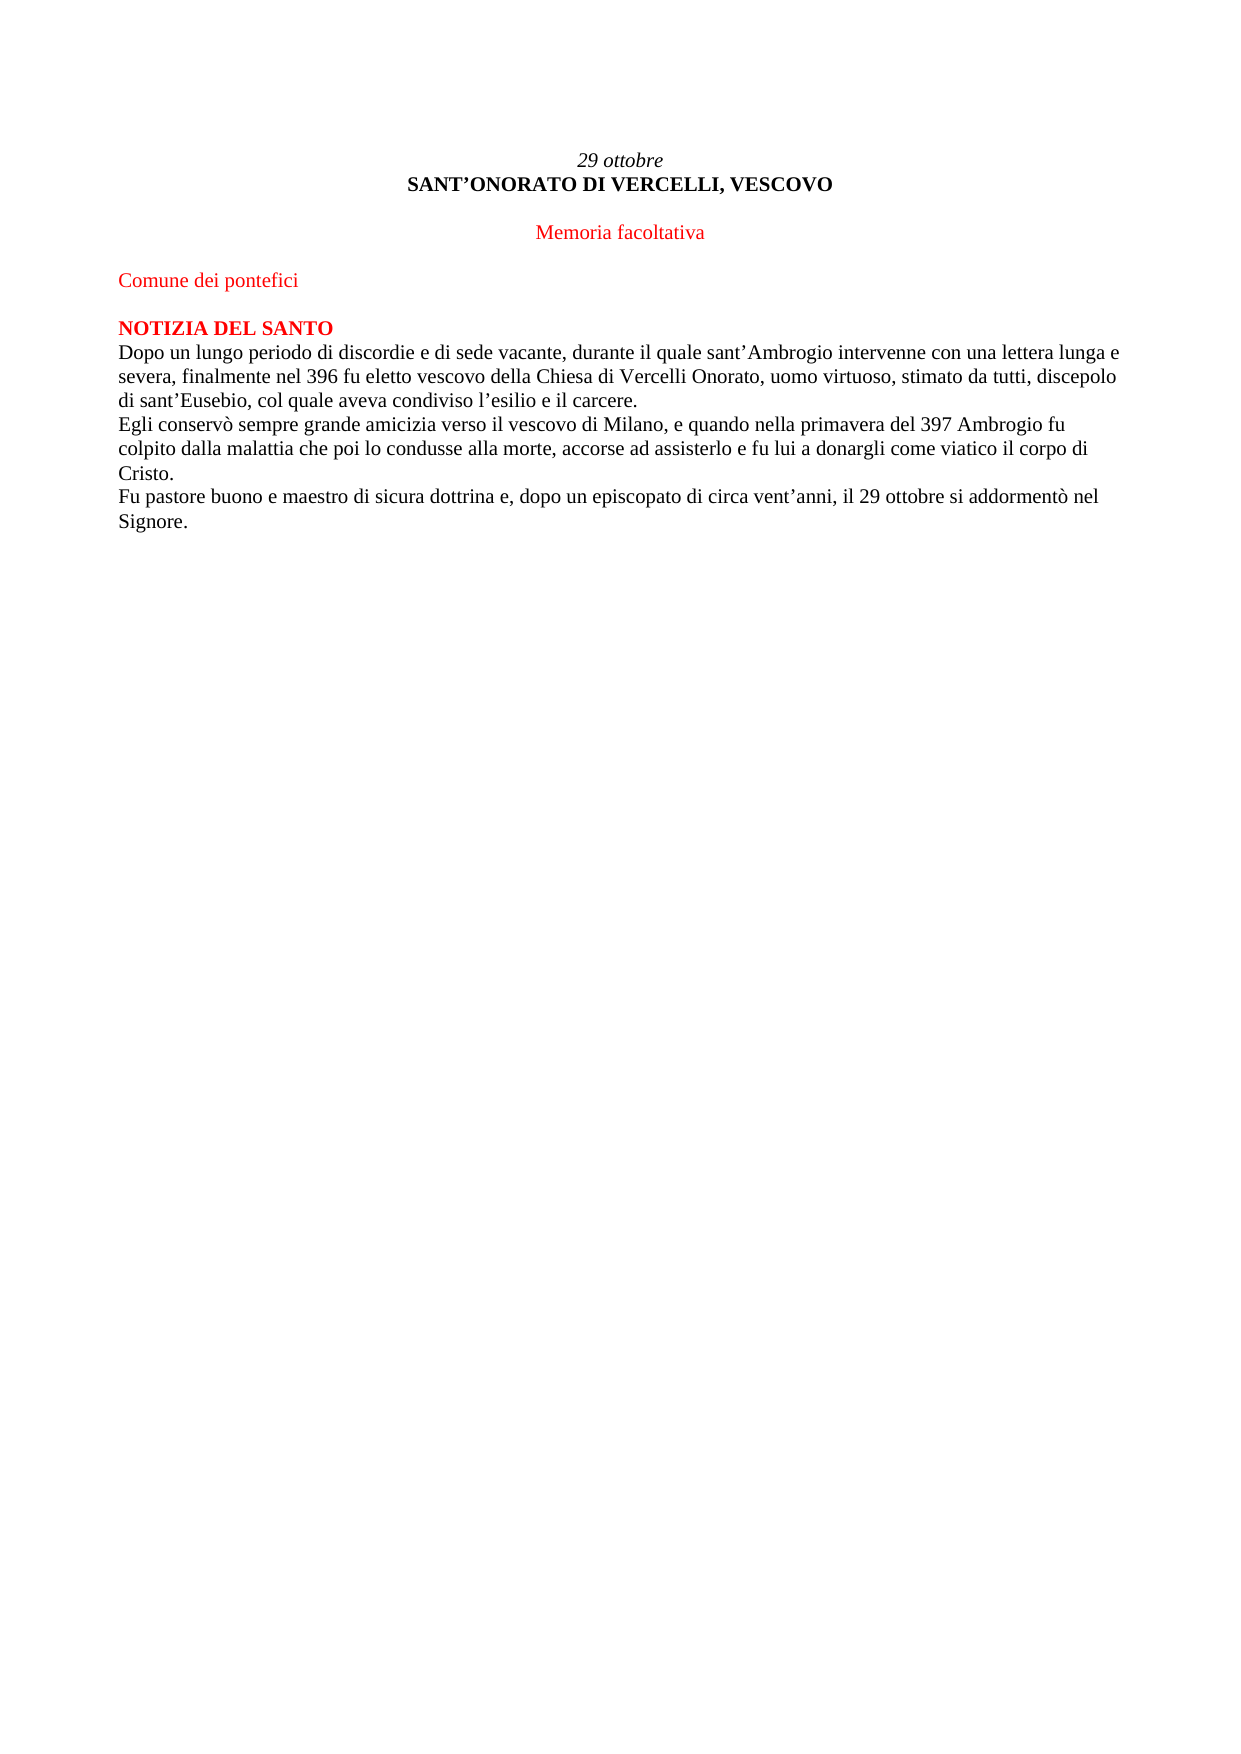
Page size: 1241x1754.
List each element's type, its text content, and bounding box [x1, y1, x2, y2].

text Fu pastore buono e maestro di sicura dottrina e, dopo un episcopato di circa vent’anni, il 29 ottobre si addormentò nel Signore. [118, 484, 1122, 533]
text Egli conservò sempre grande amicizia verso il vescovo di Milano, e quando nella primavera del 397 Ambrogio fu colpito dalla malattia che poi lo condusse alla morte, accorse ad assisterlo e fu lui a donargli come viatico il corpo di Cristo. [118, 412, 1122, 484]
text NOTIZIA DEL SANTO [118, 316, 1122, 340]
text Dopo un lungo periodo di discordie e di sede vacante, durante il quale sant’Ambrogio intervenne con una lettera lunga e severa, finalmente nel 396 fu eletto vescovo della Chiesa di Vercelli Onorato, uomo virtuoso, stimato da tutti, discepolo di sant’Eusebio, col quale aveva condiviso l’esilio e il carcere. [118, 340, 1122, 412]
text Memoria facoltativa [118, 220, 1122, 244]
text Comune dei pontefici [118, 268, 1122, 292]
text 29 ottobre [118, 148, 1122, 172]
text SANT’ONORATO DI VERCELLI, VESCOVO [118, 172, 1122, 196]
